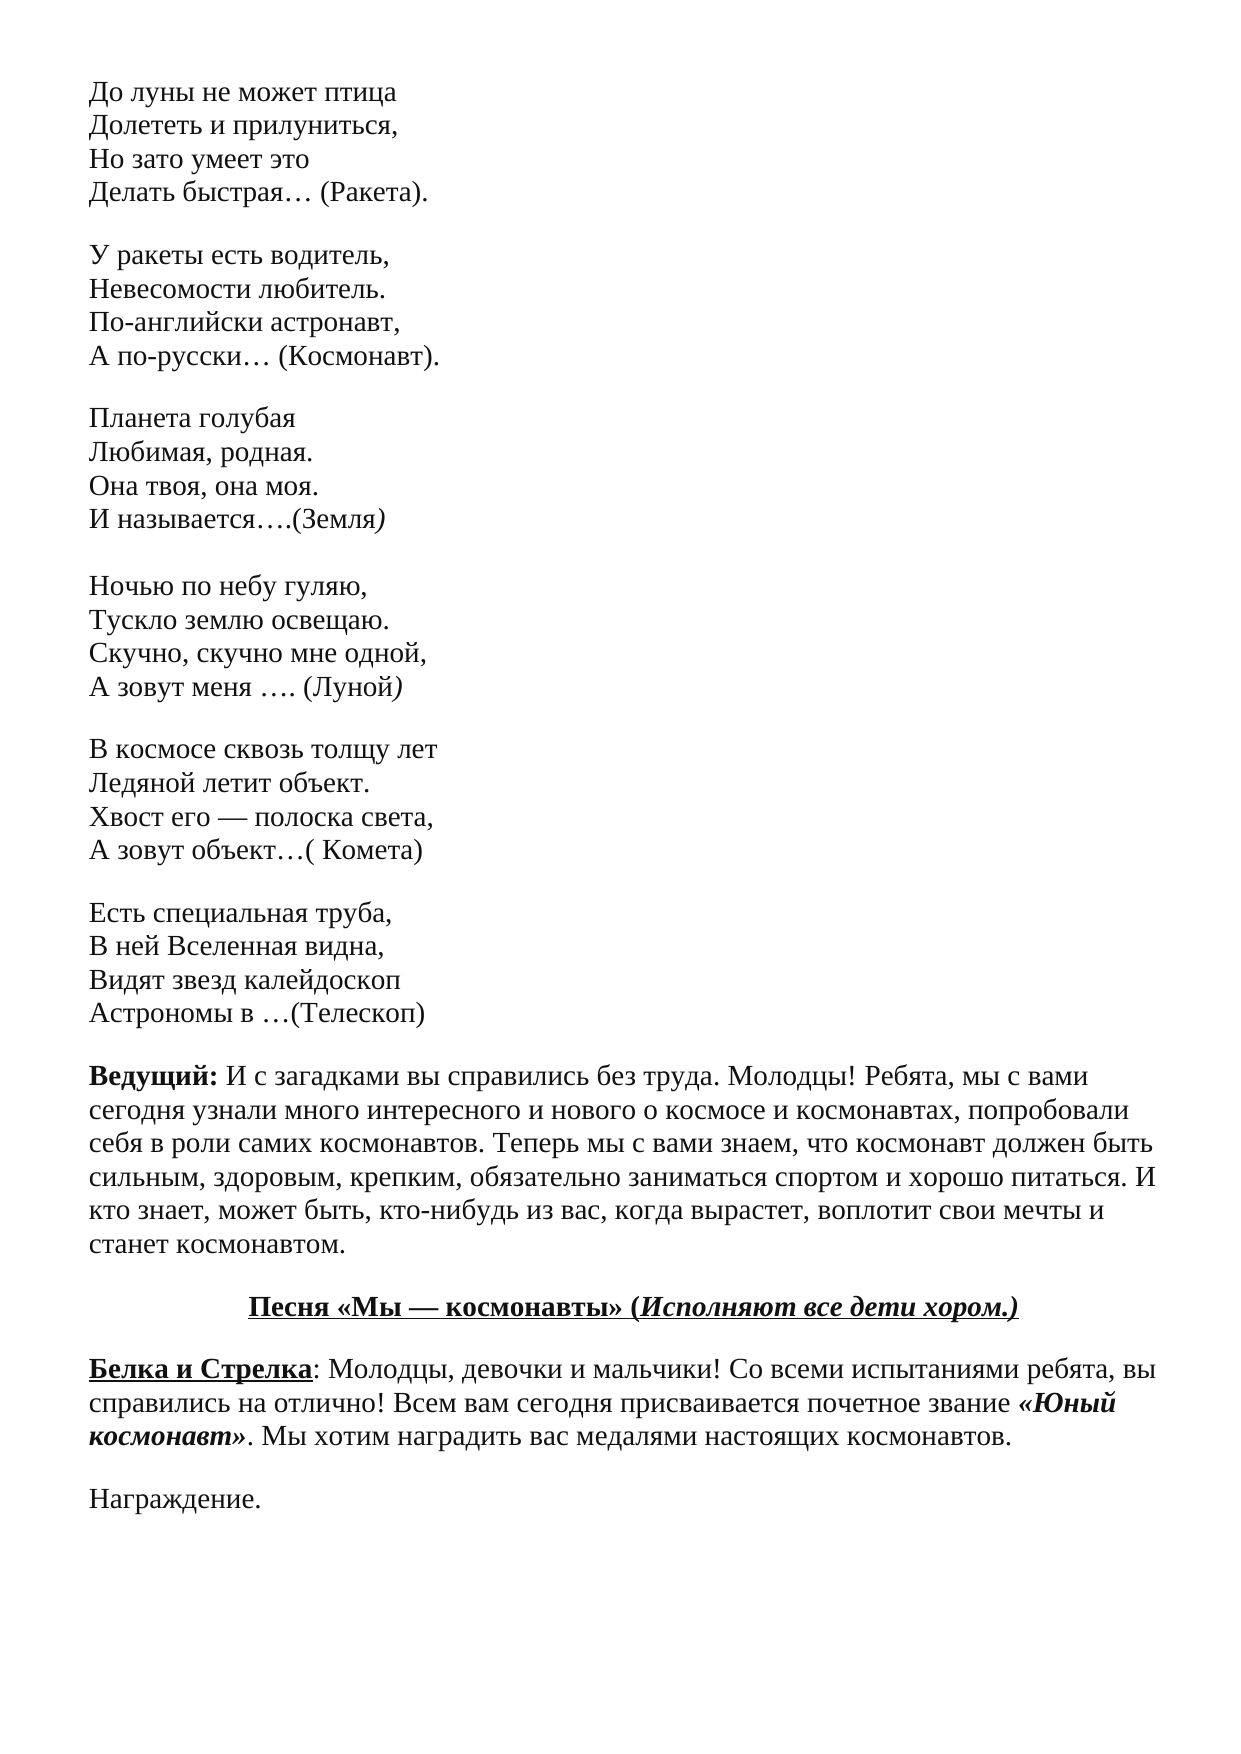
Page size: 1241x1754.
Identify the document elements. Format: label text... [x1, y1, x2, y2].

text Она твоя, она моя. [89, 468, 1181, 501]
text У ракеты есть водитель, Невесомости любитель. По-английски астронавт, А по-русски… (Космонавт). [89, 237, 1181, 371]
text Ночью по небу гуляю, [89, 568, 1181, 602]
text Песня «Мы — космонавты» (Исполняют все дети хором.) [89, 1289, 1181, 1322]
text Скучно, скучно мне одной, [89, 635, 1181, 669]
text Тускло землю освещаю. [89, 602, 1181, 635]
text А зовут меня …. (Луной) [89, 669, 1181, 702]
text Есть специальная труба, В ней Вселенная видна, Видят звезд калейдоскоп Астрономы в …(Телескоп) [89, 895, 1181, 1029]
text Награждение. [89, 1481, 1181, 1515]
text Ведущий: И с загадками вы справились без труда. Молодцы! Ребята, мы с вами сегодня узнали много интересного и нового о космосе и космонавтах, попробовали себя в роли самих космонавтов. Теперь мы с вами знаем, что космонавт должен быть сильным, здоровым, крепким, обязательно заниматься спортом и хорошо питаться. И кто знает, может быть, кто-нибудь из вас, когда вырастет, воплотит свои мечты и станет космонавтом. [89, 1058, 1181, 1259]
text Планета голубая [89, 401, 1181, 434]
text Белка и Стрелка: Молодцы, девочки и мальчики! Со всеми испытаниями ребята, вы справились на отлично! Всем вам сегодня присваивается почетное звание «Юный космонавт». Мы хотим наградить вас медалями настоящих космонавтов. [89, 1351, 1181, 1452]
text В космосе сквозь толщу лет Ледяной летит объект. Хвост его — полоска света, А зовут объект…( Комета) [89, 732, 1181, 866]
text И называется….(Земля) [89, 501, 1181, 535]
text До луны не может птица Долететь и прилуниться, Но зато умеет это Делать быстрая… (Ракета). [89, 74, 1181, 208]
text Любимая, родная. [89, 434, 1181, 468]
